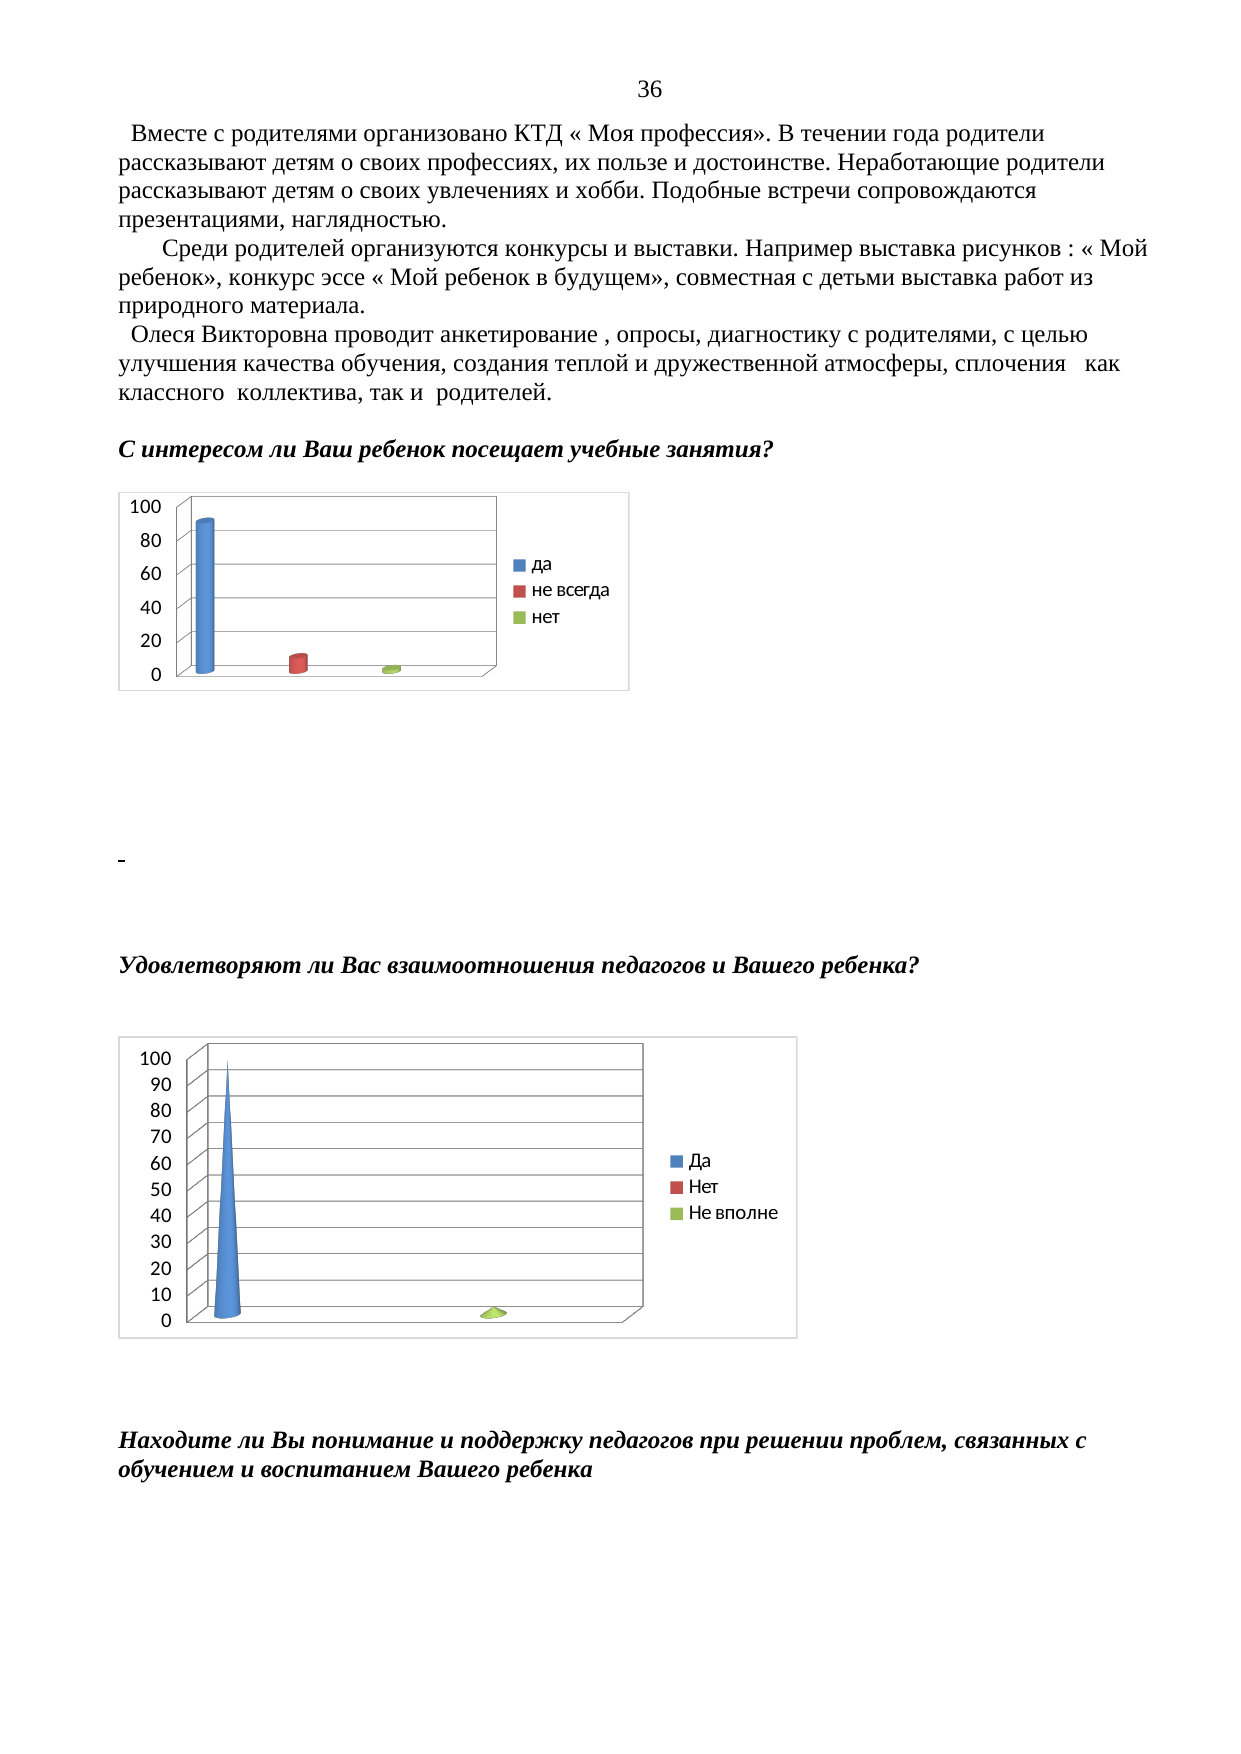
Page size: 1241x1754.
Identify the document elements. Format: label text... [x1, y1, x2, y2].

text Удовлетворяют ли Вас взаимоотношения педагогов и Вашего ребенка? [118, 950, 1181, 979]
text С интересом ли Ваш ребенок посещает учебные занятия? [118, 434, 1181, 463]
list Вместе с родителями организовано КТД « Моя профессия». В течении года родители рассказывают детям о своих профессиях, их пользе и достоинстве. Неработающие родители рассказывают детям о своих увлечениях и хобби. Подобные встречи сопровождаются презентациями, наглядностью. [118, 118, 1181, 233]
text Находите ли Вы понимание и поддержку педагогов при решении проблем, связанных с обучением и воспитанием Вашего ребенка [118, 1425, 1181, 1483]
list Среди родителей организуются конкурсы и выставки. Например выставка рисунков : « Мой ребенок», конкурс эссе « Мой ребенок в будущем», совместная с детьми выставка работ из природного материала. [118, 233, 1181, 319]
list Олеся Викторовна проводит анкетирование , опросы, диагностику с родителями, с целью улучшения качества обучения, создания теплой и дружественной атмосферы, сплочения как классного коллектива, так и родителей. [118, 319, 1181, 406]
